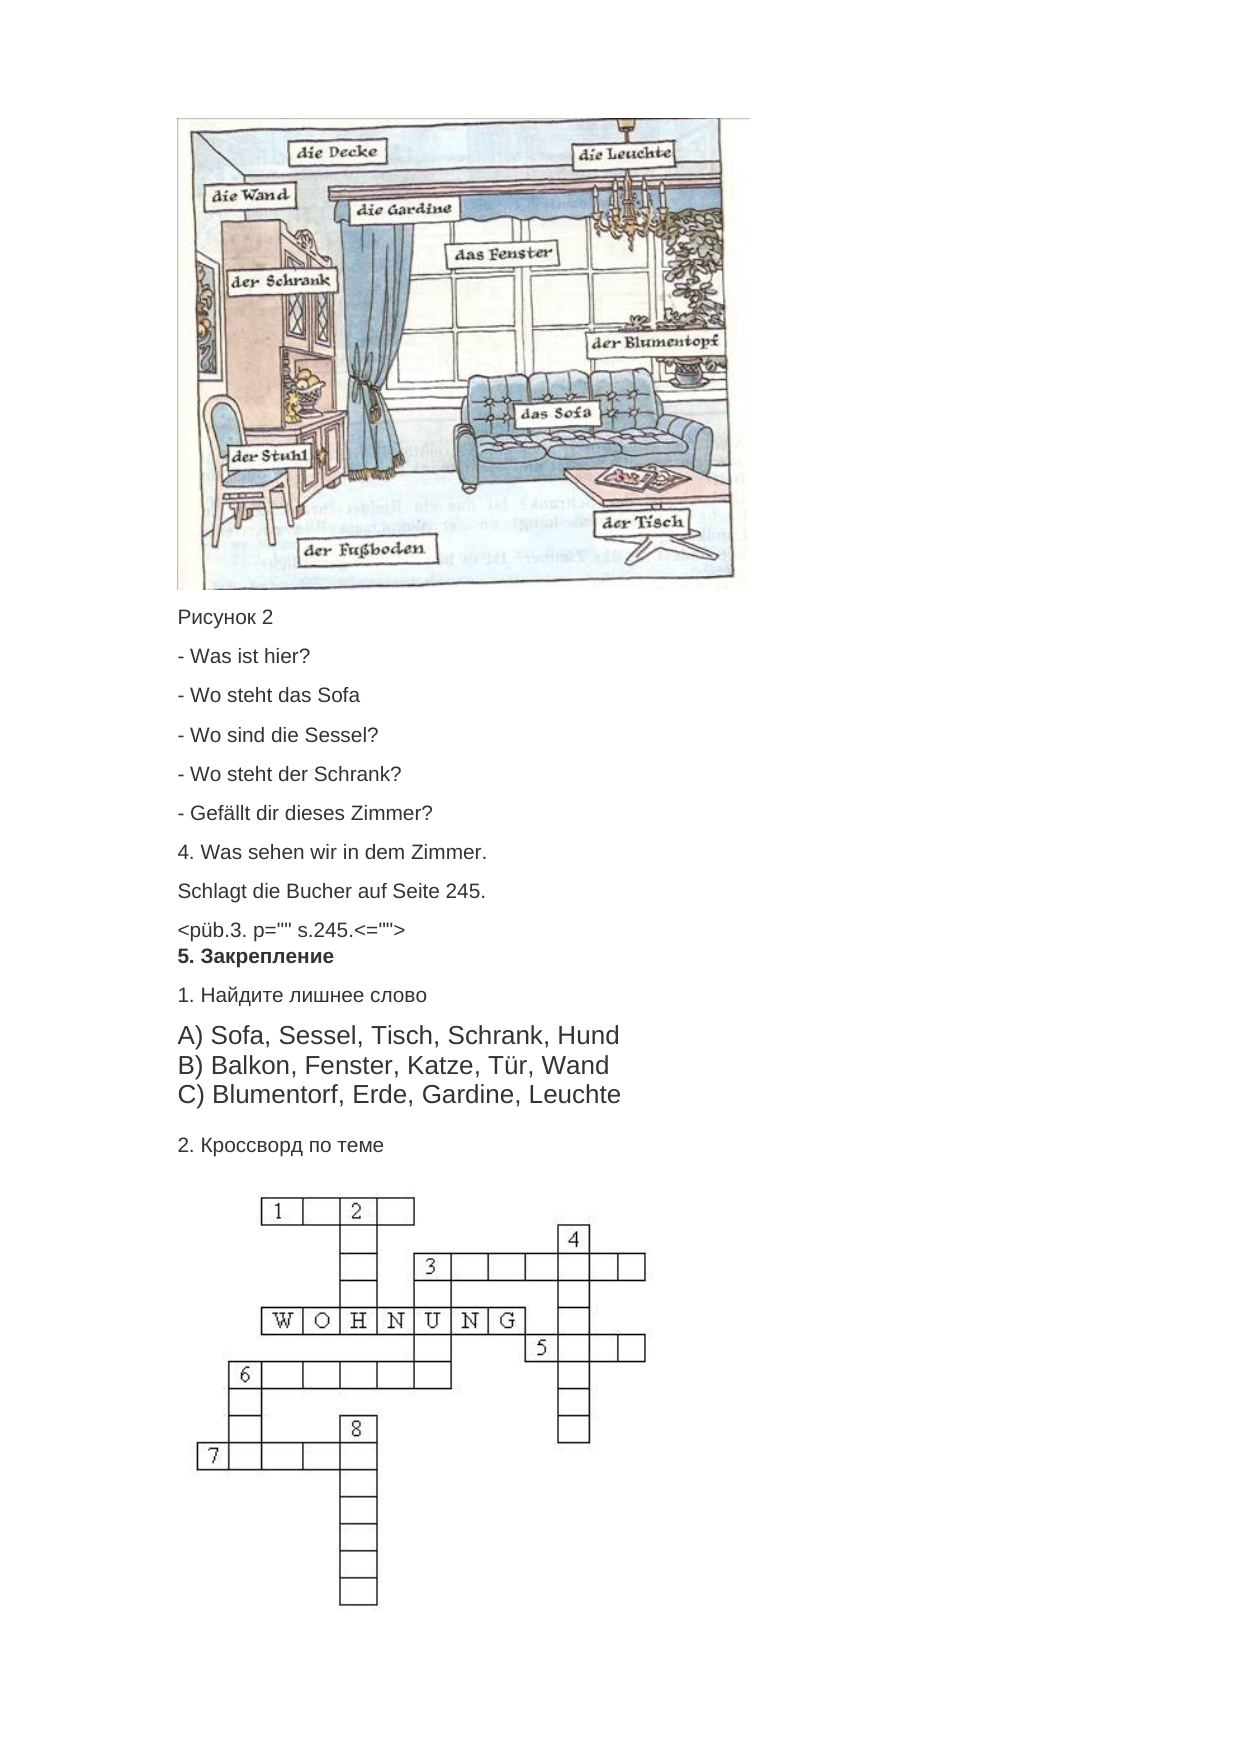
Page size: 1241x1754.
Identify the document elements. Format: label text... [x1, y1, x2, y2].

text 1. Найдите лишнее слово [177, 981, 1152, 1007]
picture [177, 1169, 653, 1620]
text 5. Закрепление [177, 942, 1152, 968]
picture [177, 118, 750, 590]
text - Wo steht der Schrank? [177, 759, 1152, 785]
text <püb.3. p="" s.245.<=""> [177, 916, 1152, 942]
text - Was ist hier? [177, 642, 1152, 668]
text 2. Кроссворд по теме [177, 1130, 1152, 1156]
text Schlagt die Bucher auf Seite 245. [177, 877, 1152, 903]
text - Wo steht das Sofa [177, 681, 1152, 707]
text - Gefällt dir dieses Zimmer? [177, 798, 1152, 824]
text 4. Was sehen wir in dem Zimmer. [177, 837, 1152, 863]
text - Wo sind die Sessel? [177, 720, 1152, 746]
text А) Sofa, Sessel, Tisch, Schrank, Hund B) Balkon, Fenster, Katze, Tür, Wand C) Blumentorf, Erde, Gardine, Leuchte [177, 1020, 1152, 1109]
